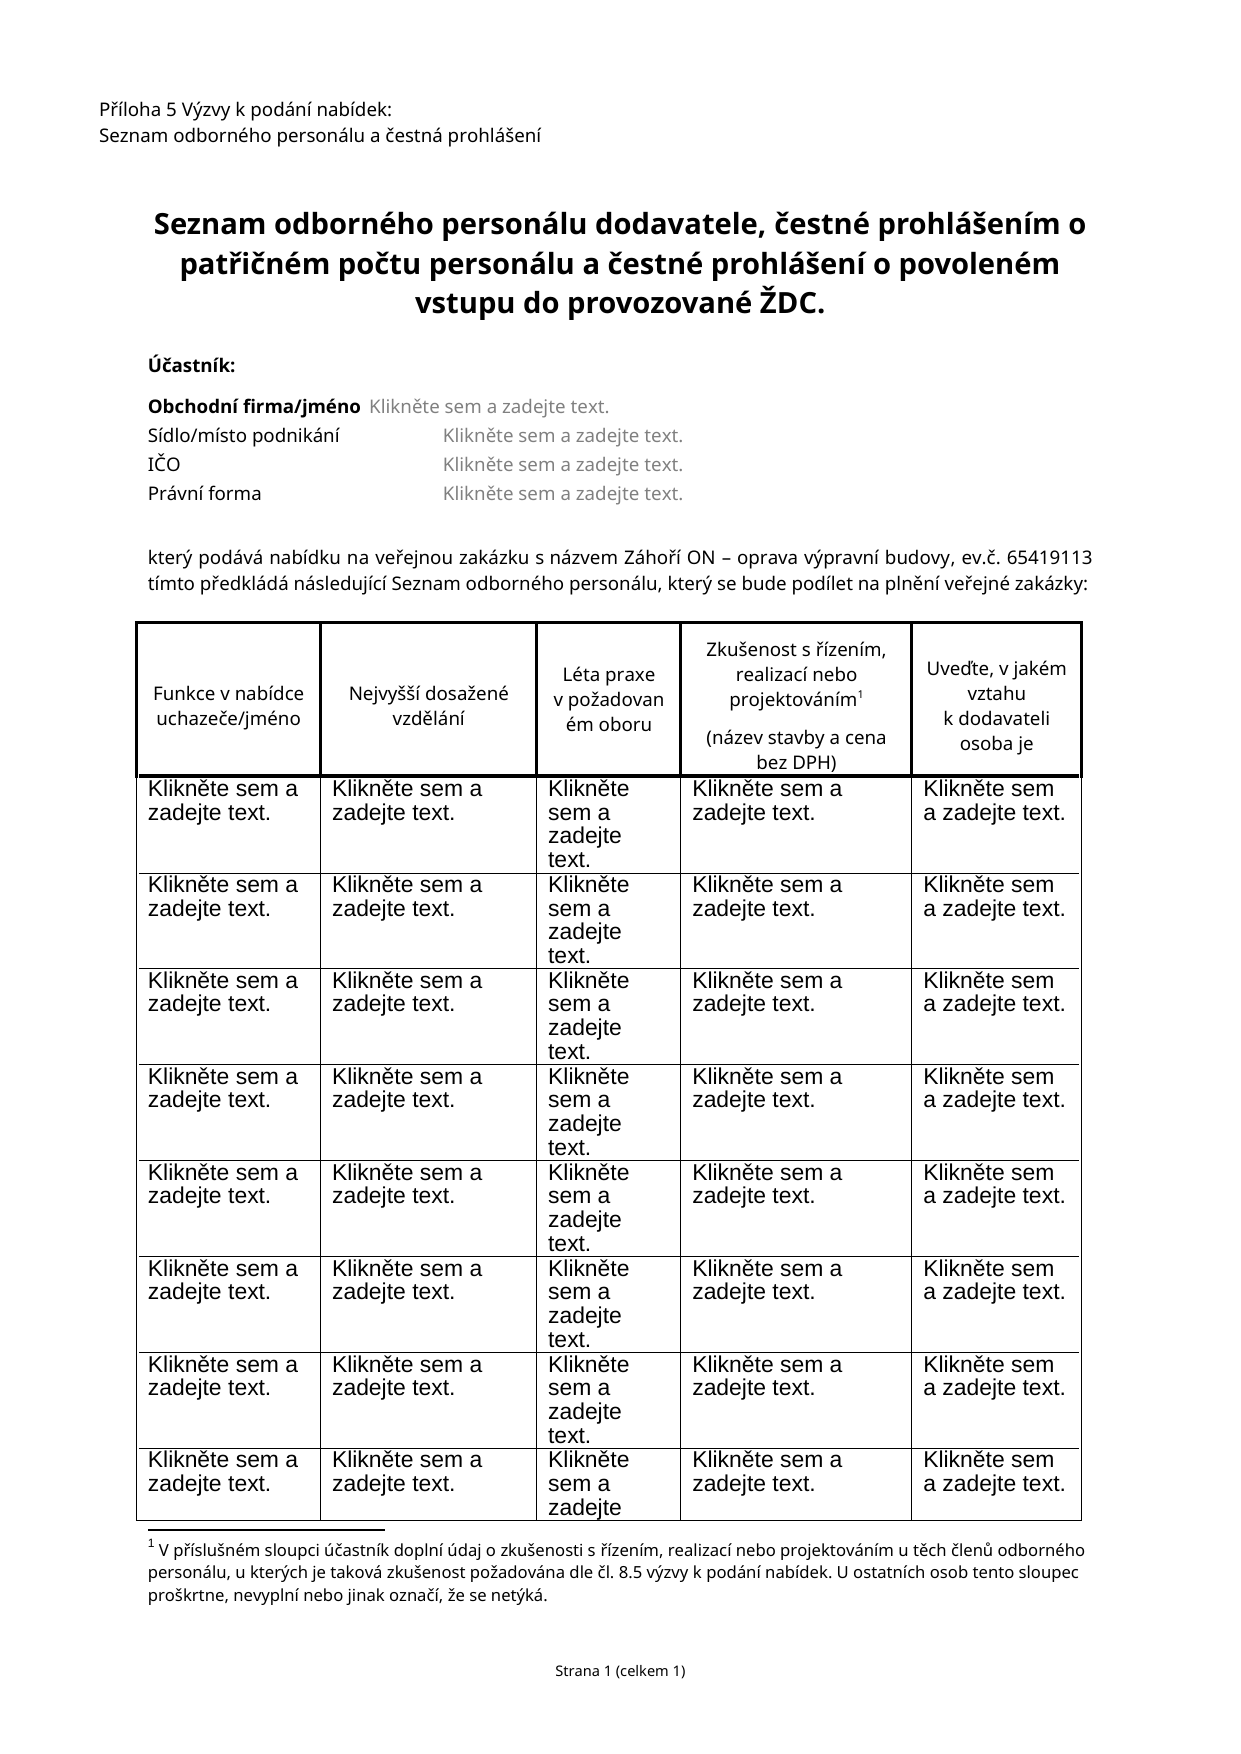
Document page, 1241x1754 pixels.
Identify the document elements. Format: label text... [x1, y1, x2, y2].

table_header Nejvyšší dosažené vzdělání [322, 624, 535, 774]
text Sídlo/místo podnikání [148, 420, 1093, 449]
text Účastník: [148, 347, 1093, 378]
text Obchodní firma/jméno [148, 391, 1093, 420]
text Právní forma [148, 478, 1093, 507]
table_header Funkce v nabídce uchazeče/jméno [138, 624, 319, 774]
table_header Léta praxe v požadovaném oboru [538, 624, 679, 774]
table_header Uveďte, v jakém vztahu k dodavateli osoba je [913, 624, 1080, 774]
text IČO [148, 449, 1093, 478]
title Seznam odborného personálu dodavatele, čestné prohlášením o patřičném počtu personálu a čestné prohlášení o povoleném vstupu do provozované ŽDC. [148, 203, 1093, 322]
text který podává nabídku na veřejnou zakázku s názvem Záhoří ON – oprava výpravní budovy, ev.č. 65419113 tímto předkládá následující Seznam odborného personálu, který se bude podílet na plnění veřejné zakázky: [148, 545, 1093, 596]
table_header Zkušenost s řízením, realizací nebo projektováním (název stavby a cena bez DPH) [682, 624, 910, 774]
